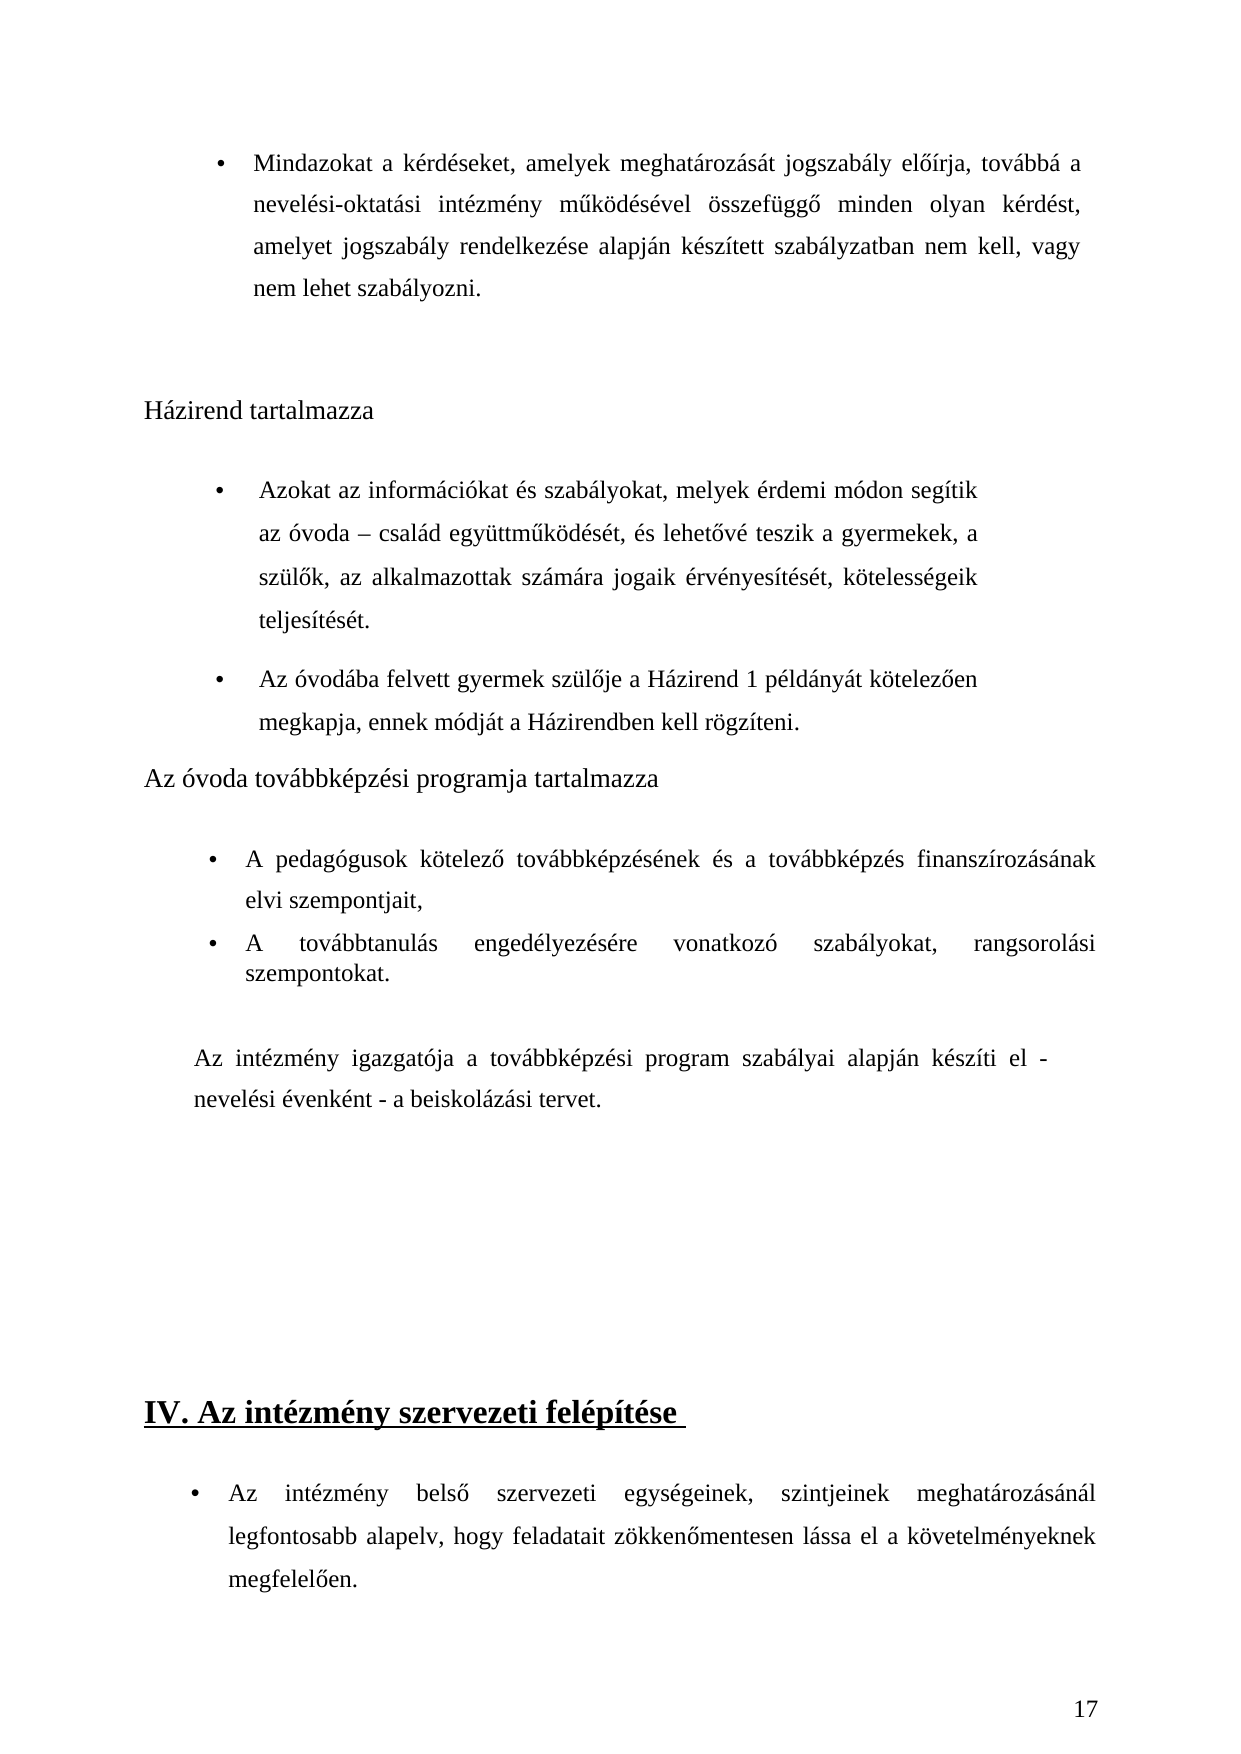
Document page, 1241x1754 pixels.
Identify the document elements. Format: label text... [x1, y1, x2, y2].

text Házirend tartalmazza [143, 394, 1098, 425]
text Az intézmény igazgatója a továbbképzési program szabályai alapján készíti el - nevelési évenként - a beiskolázási tervet. [194, 1043, 1048, 1113]
list A pedagógusok kötelező továbbképzésének és a továbbképzés finanszírozásának elvi szempontjait, [209, 844, 1096, 914]
list Az óvodába felvett gyermek szülője a Házirend 1 példányát kötelezően megkapja, ennek módját a Házirendben kell rögzíteni. [215, 664, 978, 736]
list A továbbtanulás engedélyezésére vonatkozó szabályokat, rangsorolási szempontokat. [209, 928, 1096, 987]
list Azokat az információkat és szabályokat, melyek érdemi módon segítik az óvoda – család együttműködését, és lehetővé teszik a gyermekek, a szülők, az alkalmazottak számára jogaik érvényesítését, kötelességeik teljesítését. [215, 475, 978, 633]
list Az intézmény belső szervezeti egységeinek, szintjeinek meghatározásánál legfontosabb alapelv, hogy feladatait zökkenőmentesen lássa el a követelményeknek megfelelően. [191, 1477, 1096, 1593]
text IV. Az intézmény szervezeti felépítése [143, 1393, 1098, 1431]
list Mindazokat a kérdéseket, amelyek meghatározását jogszabály előírja, továbbá a nevelési-oktatási intézmény működésével összefüggő minden olyan kérdést, amelyet jogszabály rendelkezése alapján készített szabályzatban nem kell, vagy nem lehet szabályozni. [217, 148, 1081, 301]
text Az óvoda továbbképzési programja tartalmazza [143, 762, 1098, 793]
